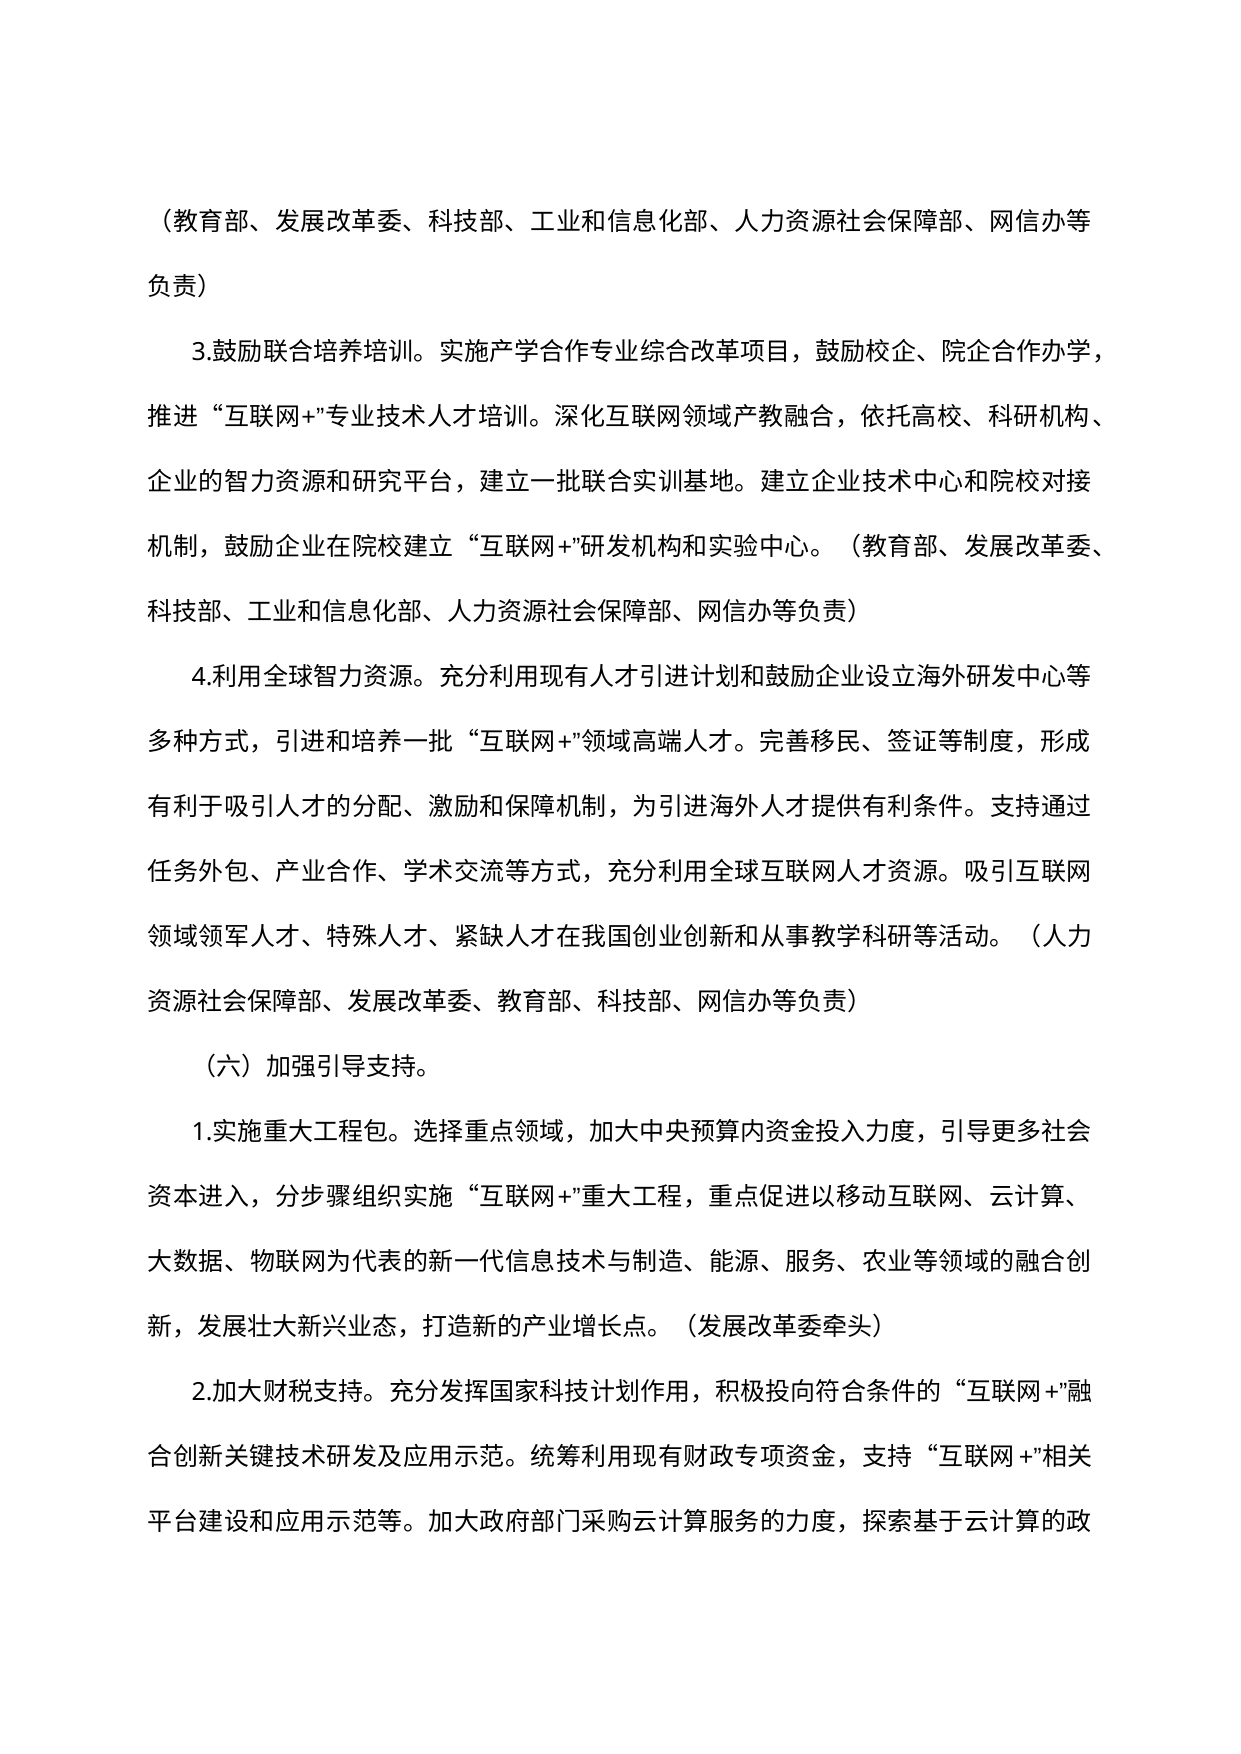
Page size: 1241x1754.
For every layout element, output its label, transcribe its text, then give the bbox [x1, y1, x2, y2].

text 3.鼓励联合培养培训。实施产学合作专业综合改革项目，鼓励校企、院企合作办学，推进“互联网+”专业技术人才培训。深化互联网领域产教融合，依托高校、科研机构、企业的智力资源和研究平台，建立一批联合实训基地。建立企业技术中心和院校对接机制，鼓励企业在院校建立“互联网+”研发机构和实验中心。（教育部、发展改革委、科技部、工业和信息化部、人力资源社会保障部、网信办等负责） [148, 317, 1092, 642]
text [148, 187, 1092, 317]
text 4.利用全球智力资源。充分利用现有人才引进计划和鼓励企业设立海外研发中心等多种方式，引进和培养一批“互联网+”领域高端人才。完善移民、签证等制度，形成有利于吸引人才的分配、激励和保障机制，为引进海外人才提供有利条件。支持通过任务外包、产业合作、学术交流等方式，充分利用全球互联网人才资源。吸引互联网领域领军人才、特殊人才、紧缺人才在我国创业创新和从事教学科研等活动。（人力资源社会保障部、发展改革委、教育部、科技部、网信办等负责） [148, 642, 1092, 1032]
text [148, 1357, 1092, 1552]
text （六）加强引导支持。 [148, 1032, 1092, 1097]
text 1.实施重大工程包。选择重点领域，加大中央预算内资金投入力度，引导更多社会资本进入，分步骤组织实施“互联网+”重大工程，重点促进以移动互联网、云计算、大数据、物联网为代表的新一代信息技术与制造、能源、服务、农业等领域的融合创新，发展壮大新兴业态，打造新的产业增长点。（发展改革委牵头） [148, 1097, 1092, 1357]
